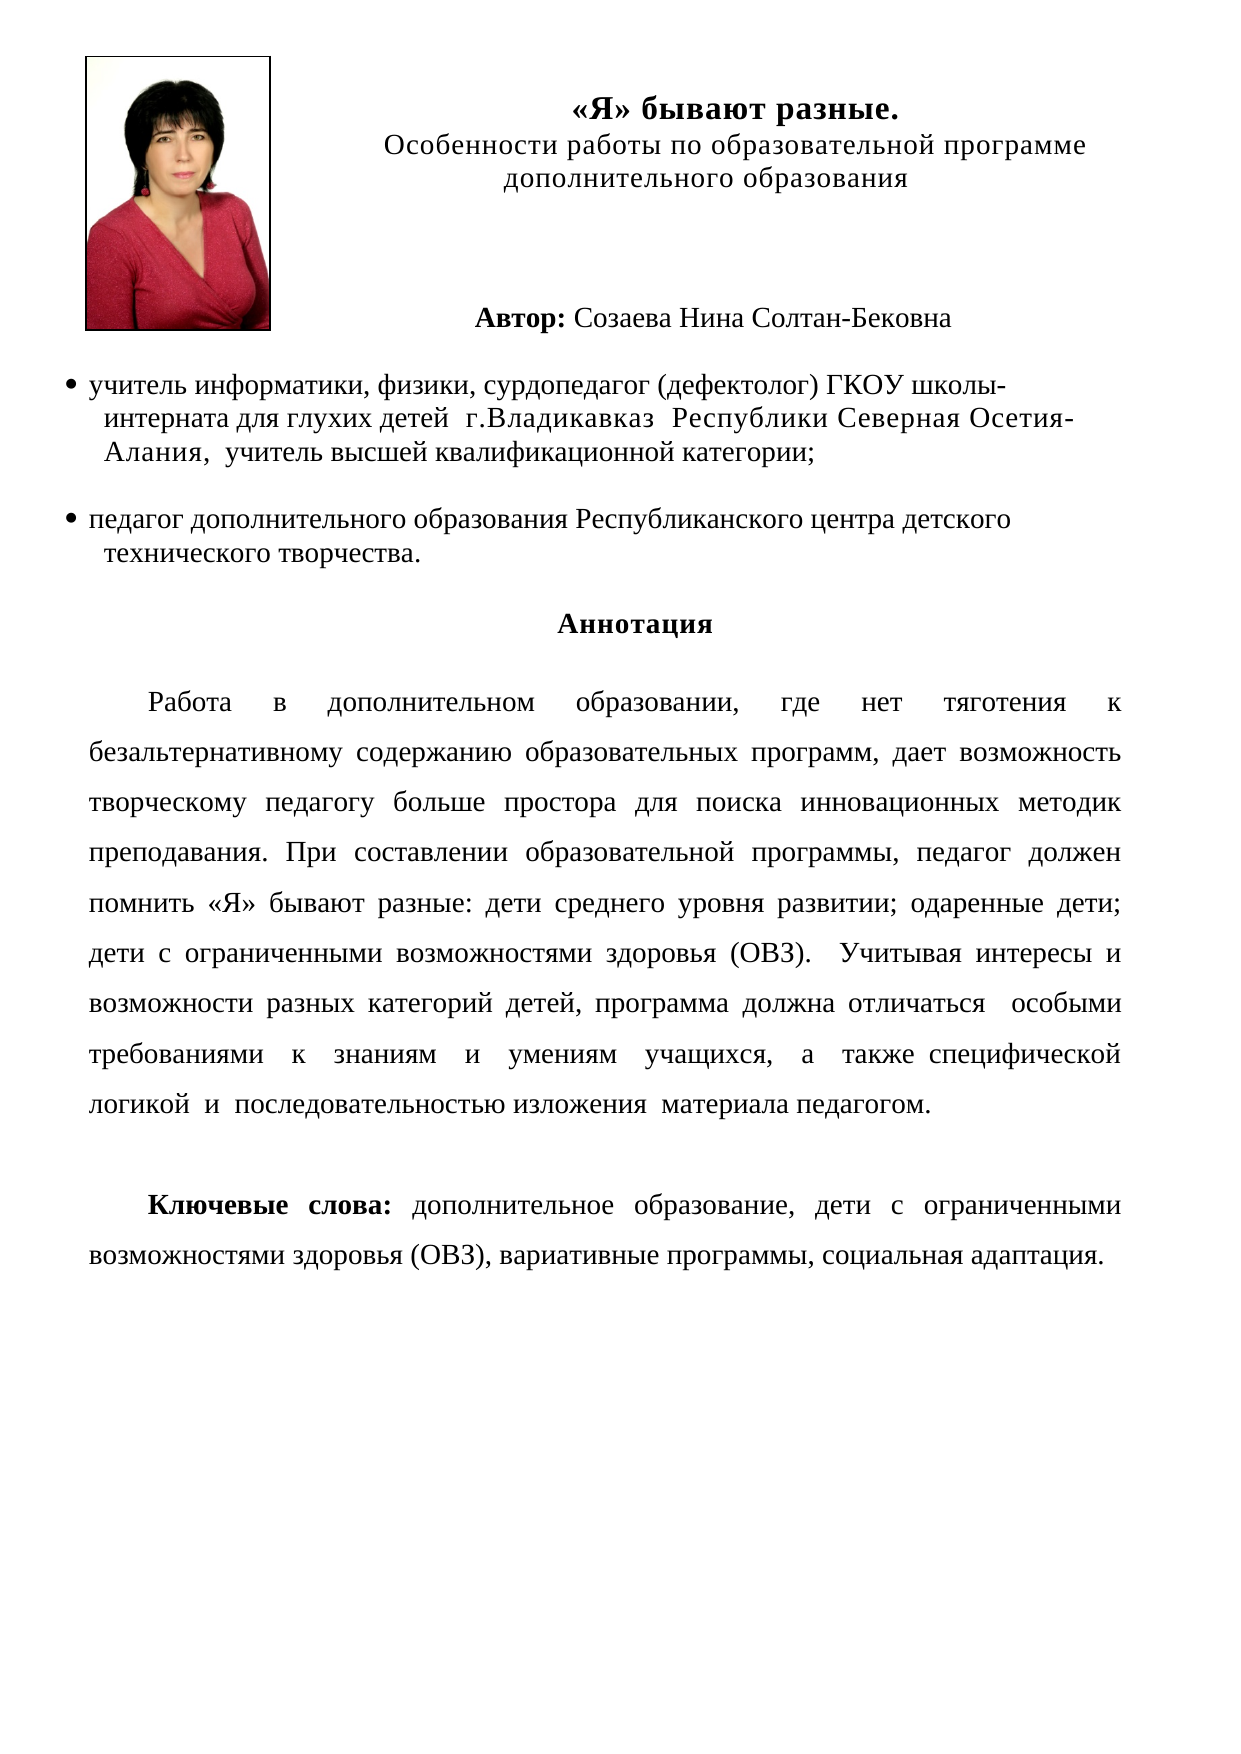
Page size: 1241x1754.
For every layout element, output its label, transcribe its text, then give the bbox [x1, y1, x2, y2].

list педагог дополнительного образования Республиканского центра детского технического творчества. [66, 501, 1122, 568]
text Особенности работы по образовательной программе дополнительного образования [271, 127, 1122, 194]
text «Я» бывают разные. [271, 89, 1122, 127]
text Работа в дополнительном образовании, где нет тяготения к безальтернативному содержанию образовательных программ, дает возможность творческому педагогу больше простора для поиска инновационных методик преподавания. При составлении образовательной программы, педагог должен помнить «Я» бывают разные: дети среднего уровня развитии; одаренные дети; дети с ограниченными возможностями здоровья (ОВЗ). Учитывая интересы и возможности разных категорий детей, программа должна отличаться особыми требованиями к знаниям и умениям учащихся, а также специфической логикой и последовательностью изложения материала педагогом. [89, 684, 1122, 1120]
list учитель информатики, физики, сурдопедагог (дефектолог) ГКОУ школы-интерната для глухих детей г.Владикавказ Республики Северная Осетия-Алания, учитель высшей квалификационной категории; [66, 367, 1122, 467]
text Аннотация [89, 607, 1122, 640]
picture [87, 57, 269, 329]
text Ключевые слова: дополнительное образование, дети с ограниченными возможностями здоровья (ОВЗ), вариативные программы, социальная адаптация. [89, 1187, 1122, 1271]
text Автор: Созаева Нина Солтан-Бековна [103, 300, 1122, 333]
